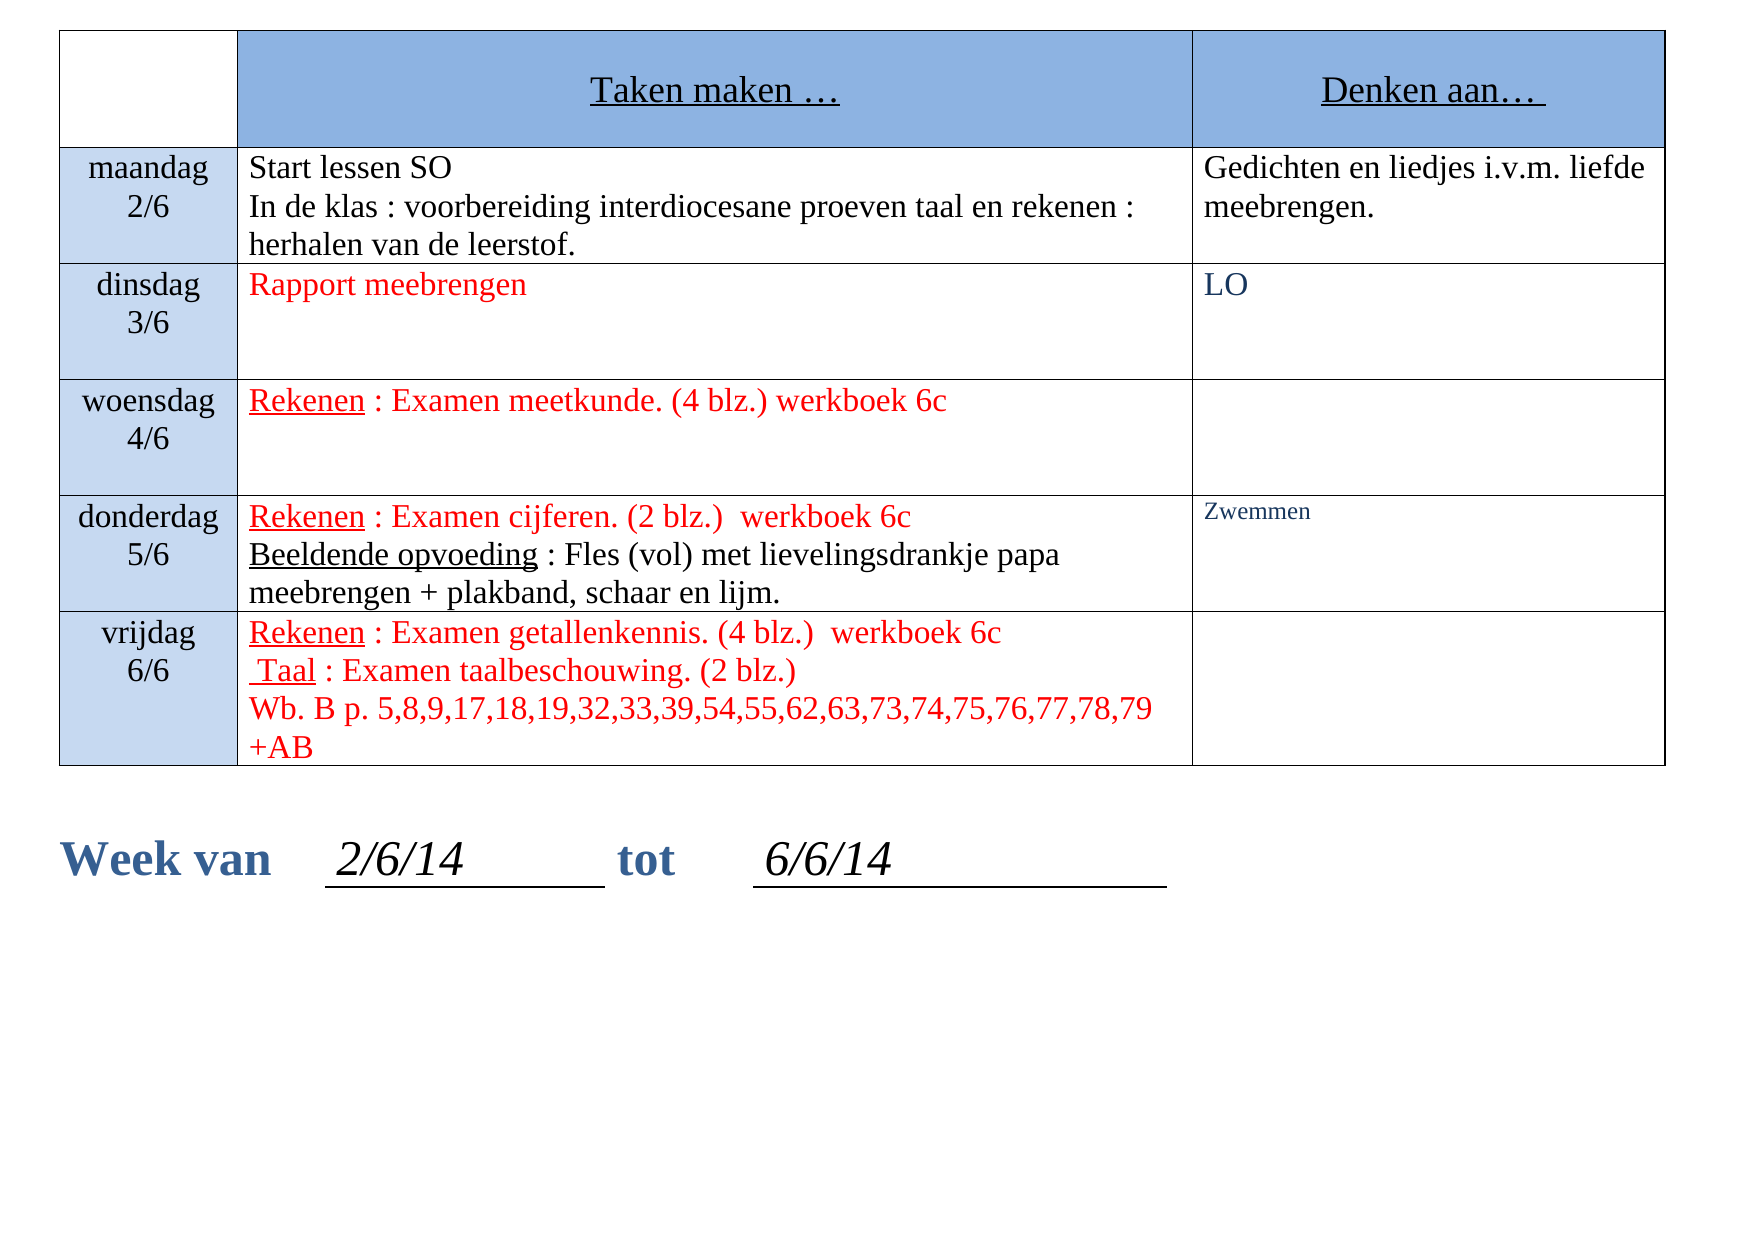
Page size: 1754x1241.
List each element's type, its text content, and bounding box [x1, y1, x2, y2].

table_header Denken aan… [1193, 31, 1664, 147]
table_header 2/6/14 [325, 829, 605, 886]
table_cell LO [1193, 264, 1664, 379]
table_cell donderdag 5/6 [60, 496, 237, 611]
table_cell maandag 2/6 [60, 148, 237, 263]
table_cell vrijdag 6/6 [60, 612, 237, 765]
table_header tot [605, 829, 753, 886]
table_cell Rapport meebrengen [238, 264, 1192, 379]
table_cell dinsdag 3/6 [60, 264, 237, 379]
table_cell [1193, 380, 1664, 495]
table_cell Gedichten en liedjes i.v.m. liefde meebrengen. [1193, 148, 1664, 263]
table_cell Rekenen : Examen meetkunde. (4 blz.) werkboek 6c [238, 380, 1192, 495]
table_cell woensdag 4/6 [60, 380, 237, 495]
table_header [60, 31, 237, 147]
table_cell Zwemmen [1193, 496, 1664, 611]
table_header Taken maken … [238, 31, 1192, 147]
table_header 6/6/14 [753, 829, 1167, 886]
table_cell Rekenen : Examen cijferen. (2 blz.) werkboek 6c Beeldende opvoeding : Fles (vol) met lievelingsdrankje papa meebrengen + plakband, schaar en lijm. [238, 496, 1192, 611]
table_cell Rekenen : Examen getallenkennis. (4 blz.) werkboek 6c Taal : Examen taalbeschouwing. (2 blz.) Wb. B p. 5,8,9,17,18,19,32,33,39,54,55,62,63,73,74,75,76,77,78,79 +AB [238, 612, 1192, 765]
table_cell [1193, 612, 1664, 765]
table_header Week van [48, 829, 325, 886]
table_cell Start lessen SO In de klas : voorbereiding interdiocesane proeven taal en rekenen : herhalen van de leerstof. [238, 148, 1192, 263]
